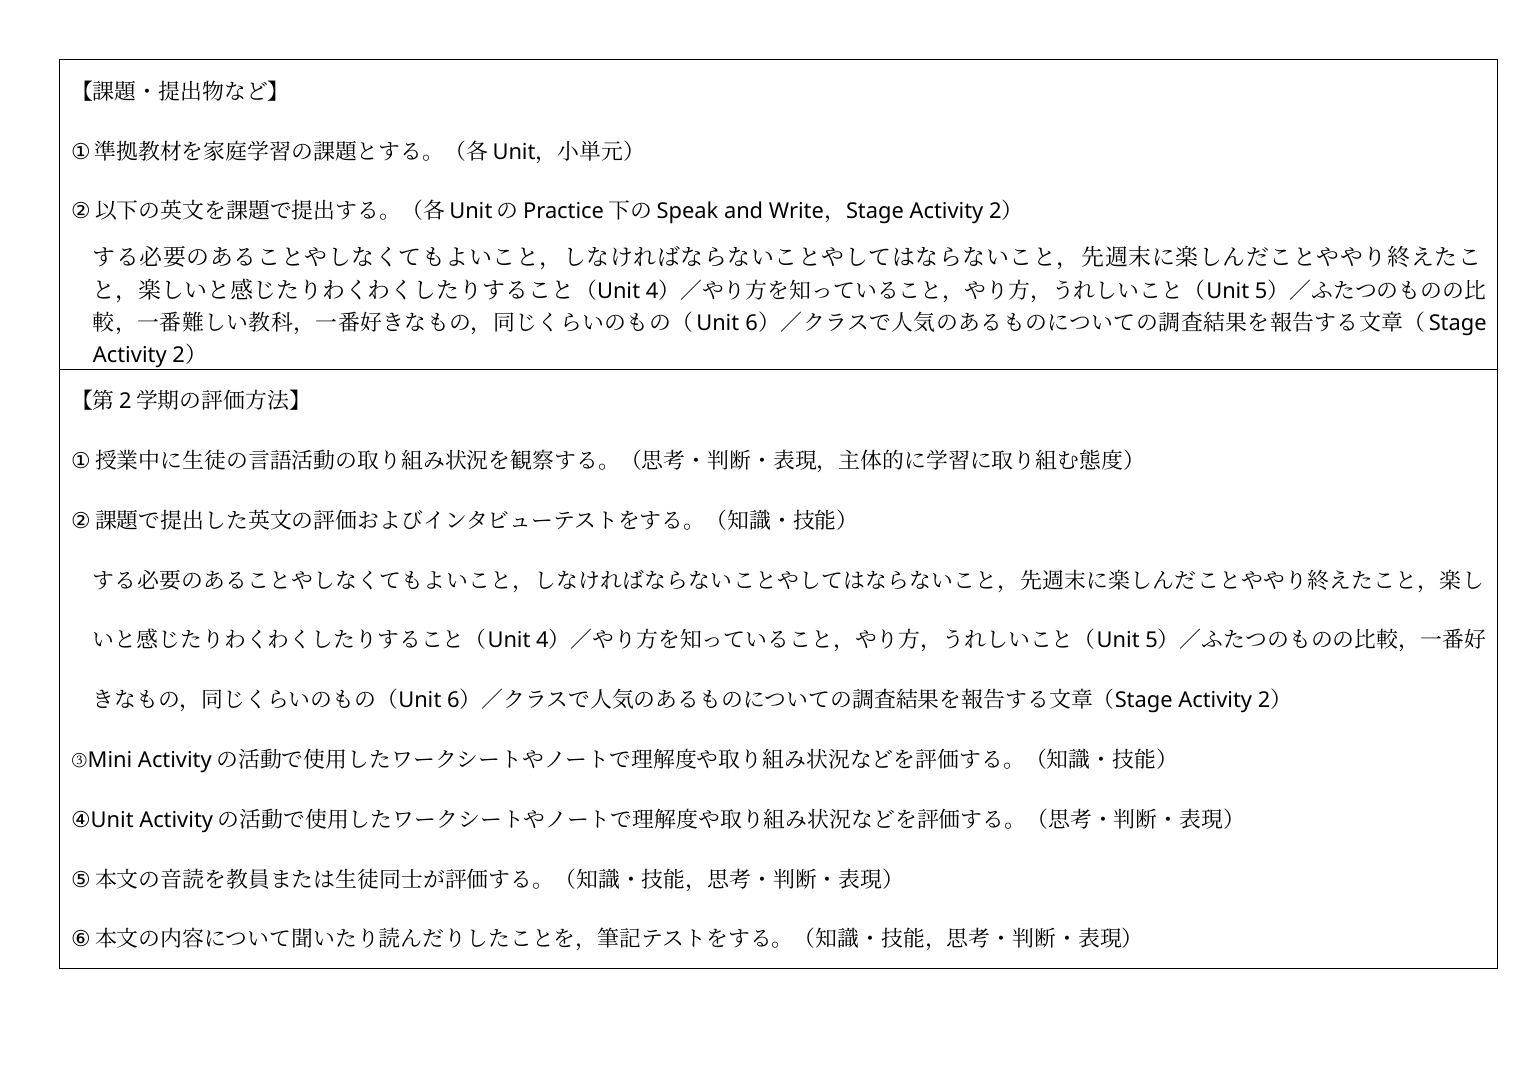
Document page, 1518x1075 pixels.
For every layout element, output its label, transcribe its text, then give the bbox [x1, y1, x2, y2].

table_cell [60, 370, 1497, 967]
table_cell 【課題・提出物など】 準拠教材を家庭学習の課題とする。（各Unit，小単元） ②以下の英文を課題で提出する。（各UnitのPractice下のSpeak and Write，Stage Activity 2） する必要のあることやしなくてもよいこと，しなければならないことやしてはならないこと，先週末に楽しんだことややり終えたこと，楽しいと感じたりわくわくしたりすること（Unit 4）／やり方を知っていること，やり方，うれしいこと（Unit 5）／ふたつのものの比較，一番難しい教科，一番好きなもの，同じくらいのもの（Unit 6）／クラスで人気のあるものについての調査結果を報告する文章（Stage Activity 2） [60, 60, 1497, 368]
